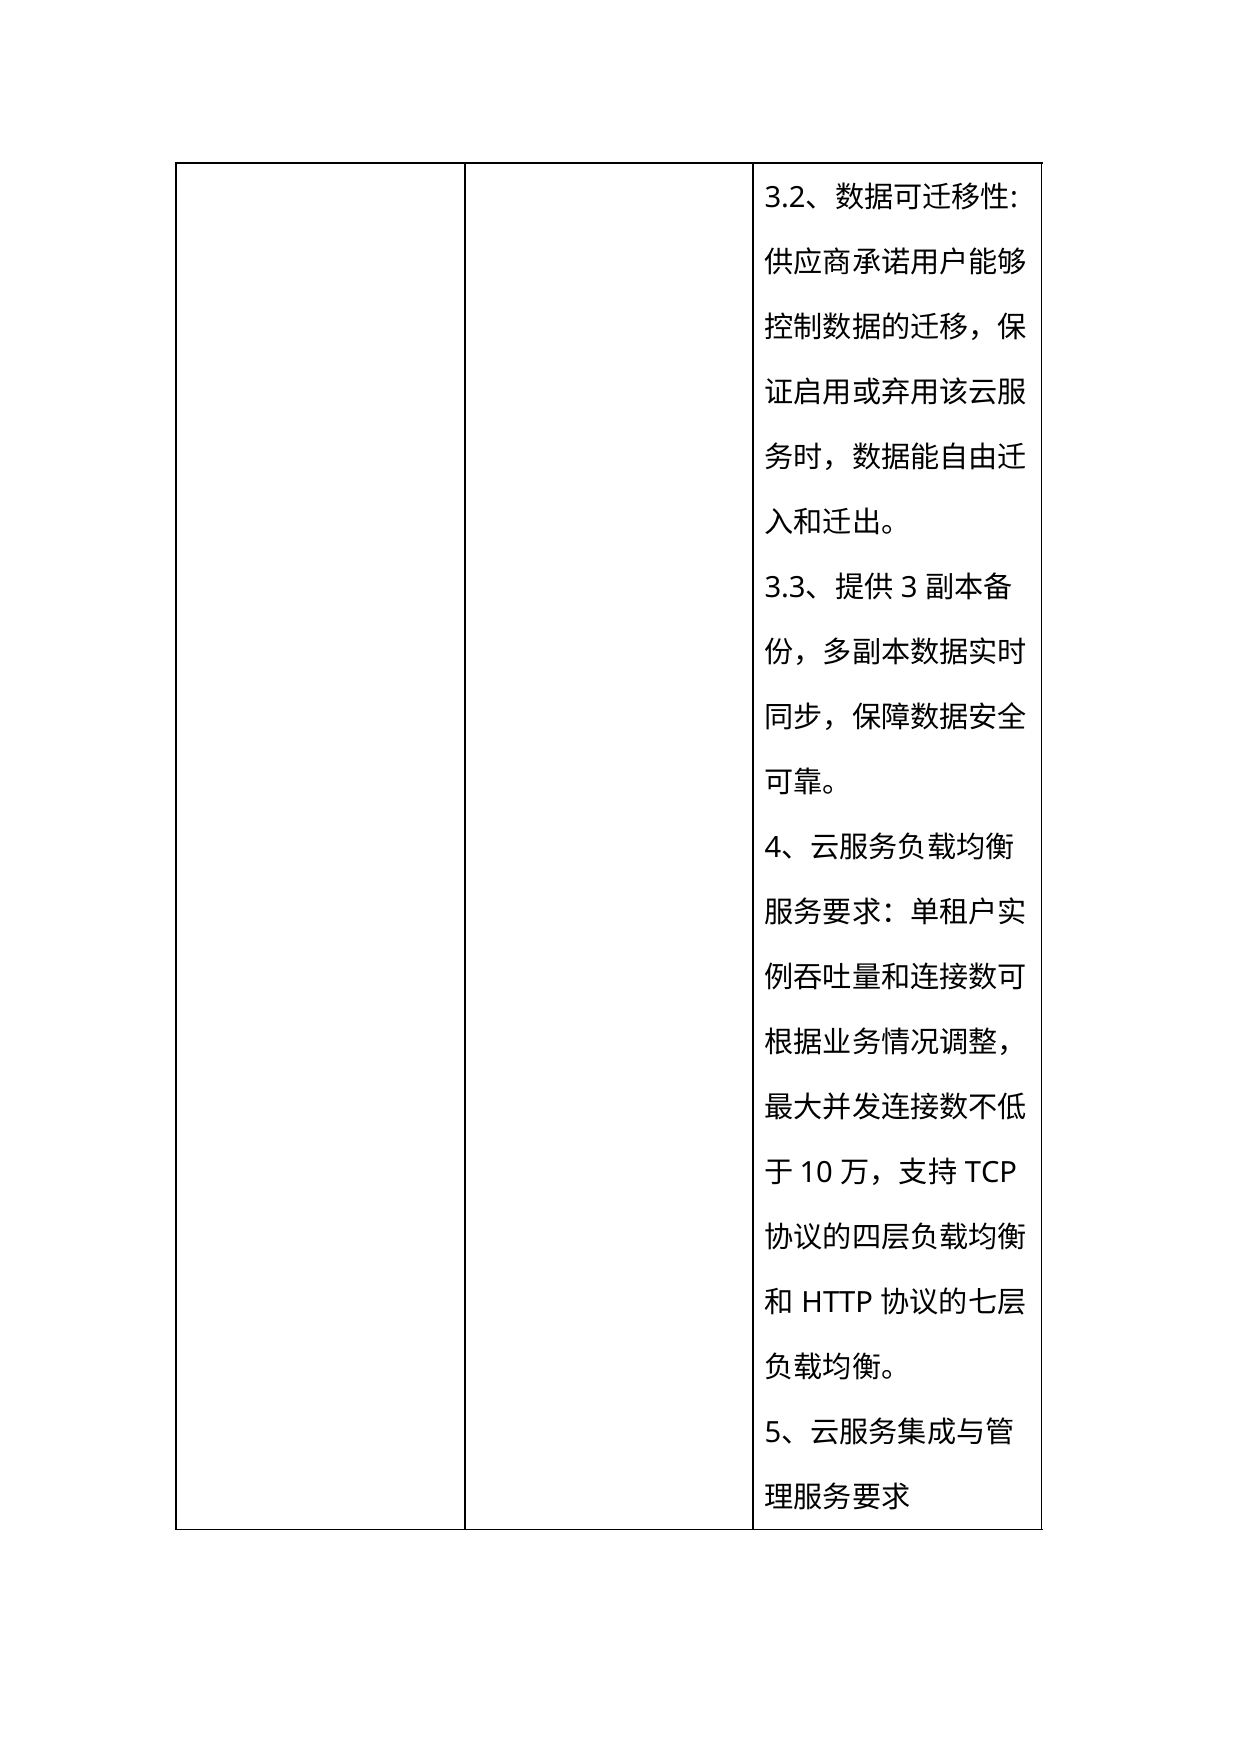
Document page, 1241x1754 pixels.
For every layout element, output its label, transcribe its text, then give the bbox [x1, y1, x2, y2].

table_cell [466, 164, 752, 1528]
table_cell 2 [177, 164, 464, 1528]
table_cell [754, 164, 1041, 1528]
